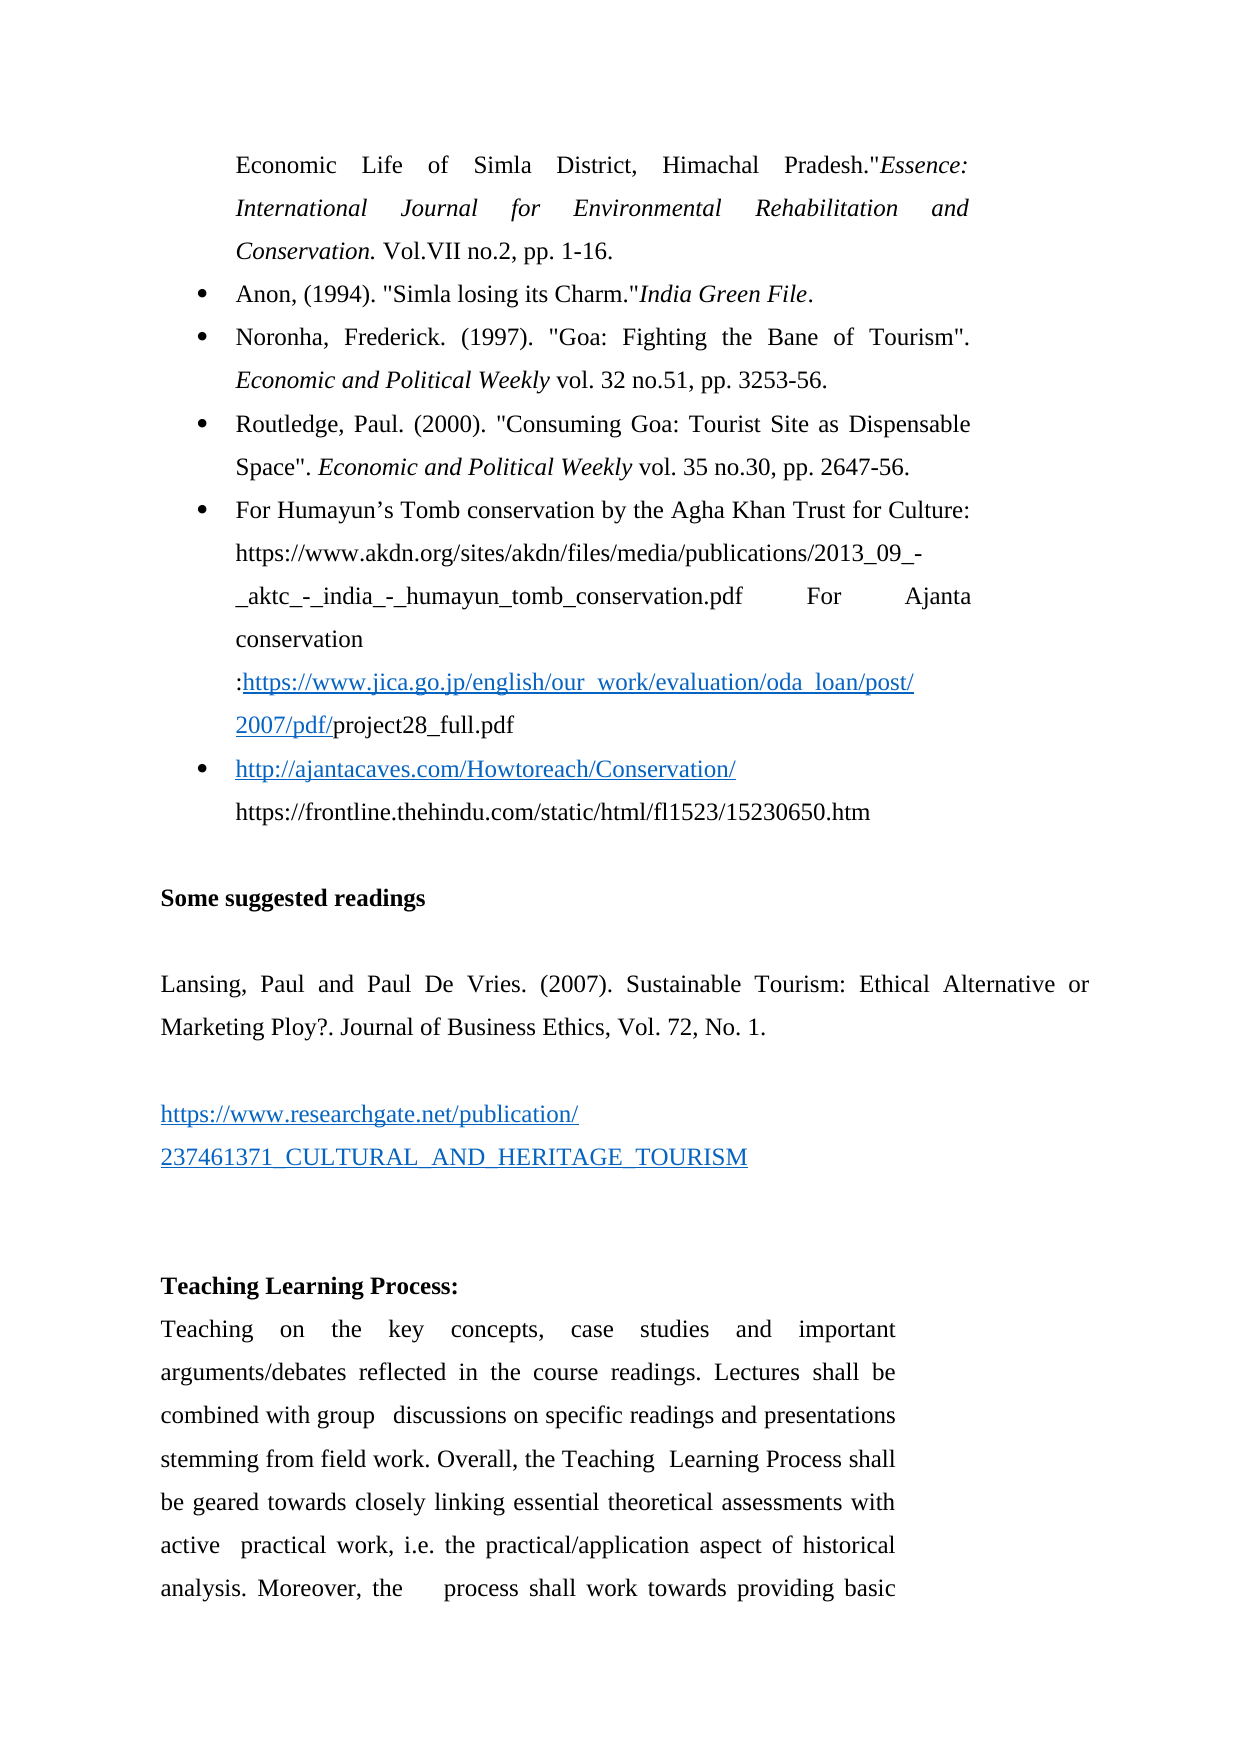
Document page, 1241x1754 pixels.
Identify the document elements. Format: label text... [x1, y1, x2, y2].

list Routledge, Paul. (2000). "Consuming Goa: Tourist Site as Dispensable Space". Economic and Political Weekly vol. 35 no.30, pp. 2647-56. [198, 409, 971, 481]
subtitle https://www.researchgate.net/publication/237461371_CULTURAL_AND_HERITAGE_TOURISM [160, 1099, 1090, 1171]
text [160, 1314, 896, 1602]
list http://ajantacaves.com/Howtoreach/Conservation/ https://frontline.thehindu.com/static/html/fl1523/15230650.htm [198, 754, 971, 826]
list Noronha, Frederick. (1997). "Goa: Fighting the Bane of Tourism". Economic and Political Weekly vol. 32 no.51, pp. 3253-56. [198, 322, 971, 394]
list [198, 150, 971, 265]
subtitle Some suggested readings [160, 883, 1090, 912]
subtitle Teaching Learning Process: [160, 1271, 1090, 1300]
list For Humayun’s Tomb conservation by the Agha Khan Trust for Culture: https://www.akdn.org/sites/akdn/files/media/publications/2013_09_-_aktc_-_india_-_humayun_tomb_conservation.pdf For Ajanta conservation:https://www.jica.go.jp/english/our_work/evaluation/oda_loan/post/2007/pdf/project28_full.pdf [198, 495, 971, 739]
list Anon, (1994). "Simla losing its Charm."India Green File. [198, 279, 971, 308]
subtitle Lansing, Paul and Paul De Vries. (2007). Sustainable Tourism: Ethical Alternative or Marketing Ploy?. Journal of Business Ethics, Vol. 72, No. 1. [160, 969, 1090, 1041]
